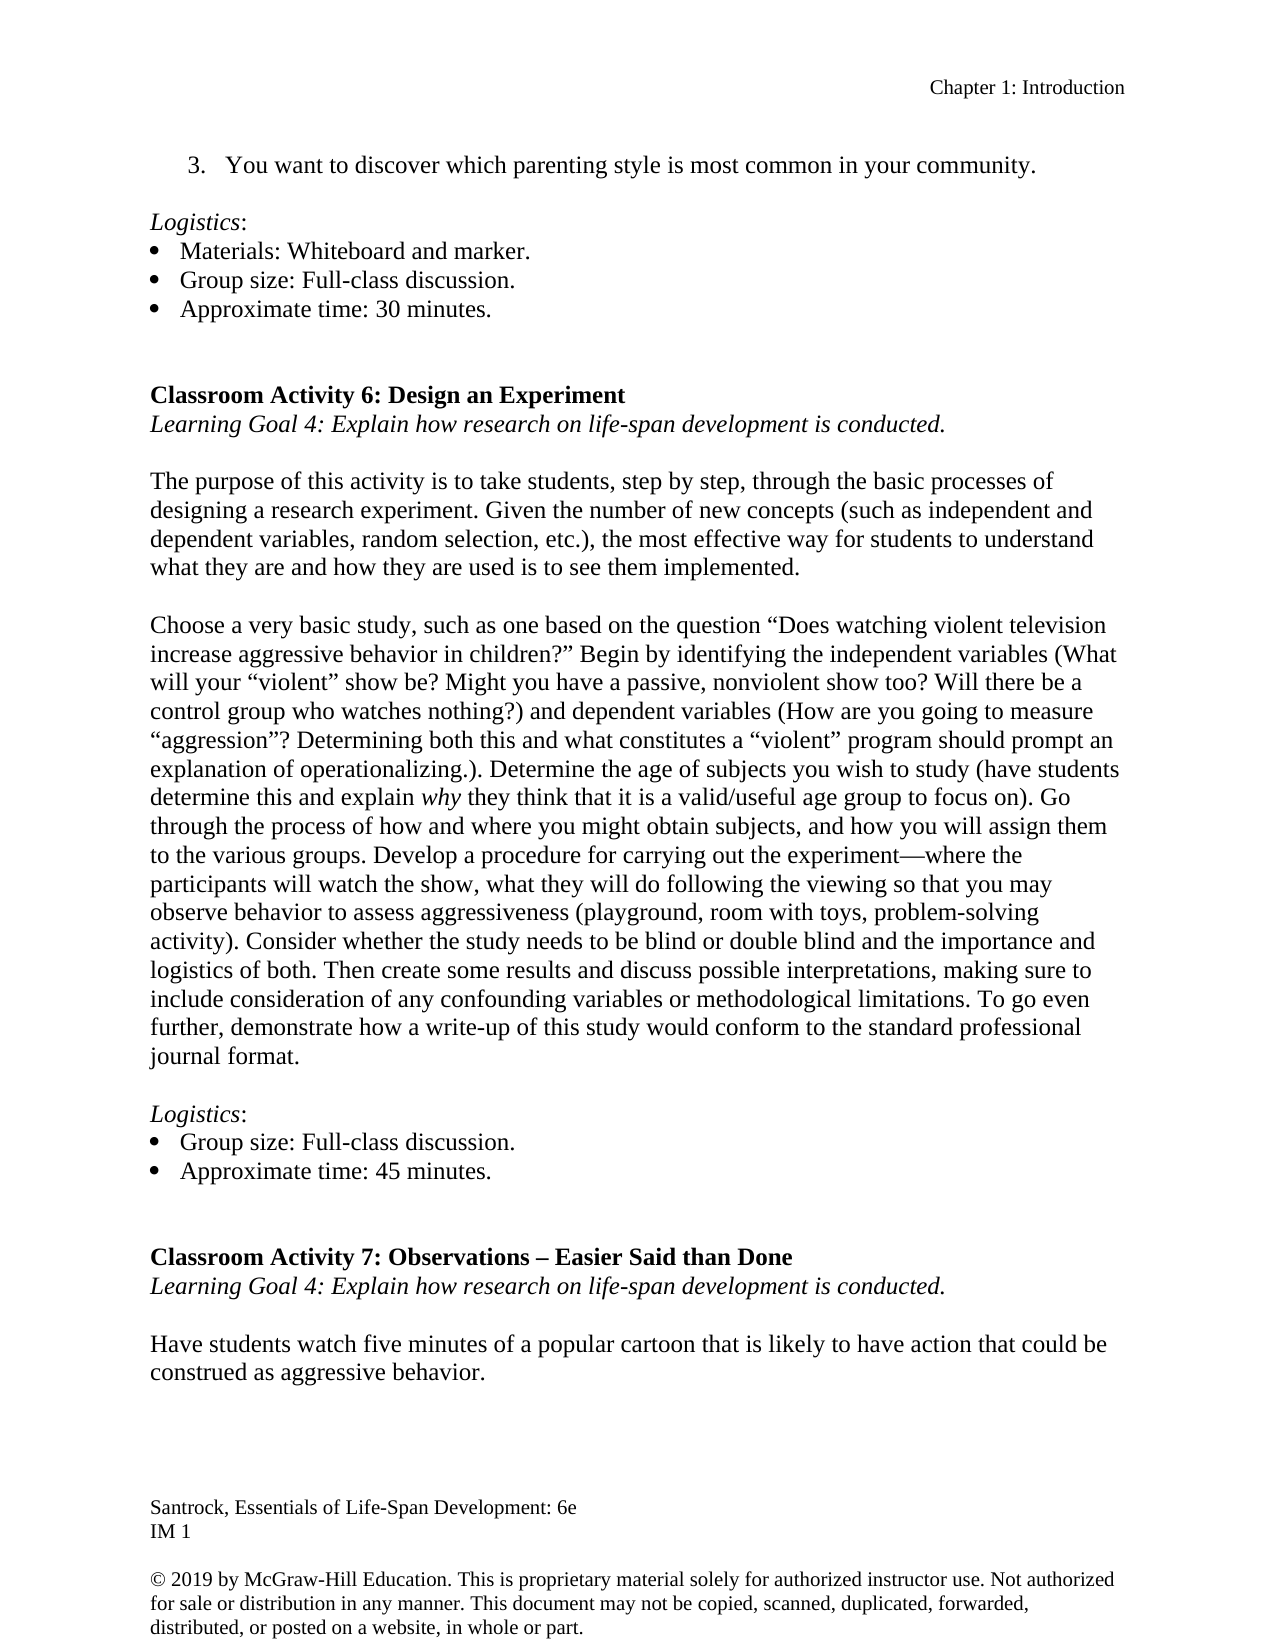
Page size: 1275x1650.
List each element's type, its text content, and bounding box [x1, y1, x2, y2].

text The purpose of this activity is to take students, step by step, through the basic processes of designing a research experiment. Given the number of new concepts (such as independent and dependent variables, random selection, etc.), the most effective way for students to understand what they are and how they are used is to see them implemented. [150, 466, 1125, 581]
list Group size: Full-class discussion. [150, 1127, 1125, 1156]
subtitle Classroom Activity 7: Observations – Easier Said than Done [150, 1242, 1125, 1271]
text Learning Goal 4: Explain how research on life-span development is conducted. [150, 409, 1125, 437]
text Classroom Activity 6: Design an Experiment [150, 380, 1125, 409]
text Logistics: [150, 1099, 1125, 1127]
text Logistics: [150, 207, 1125, 236]
text Have students watch five minutes of a popular cartoon that is likely to have action that could be construed as aggressive behavior. [150, 1329, 1125, 1386]
list Group size: Full-class discussion. [150, 265, 1125, 294]
text Learning Goal 4: Explain how research on life-span development is conducted. [150, 1271, 1125, 1300]
list Materials: Whiteboard and marker. [150, 236, 1125, 265]
text Choose a very basic study, such as one based on the question “Does watching violent television increase aggressive behavior in children?” Begin by identifying the independent variables (What will your “violent” show be? Might you have a passive, nonviolent show too? Will there be a control group who watches nothing?) and dependent variables (How are you going to measure “aggression”? Determining both this and what constitutes a “violent” program should prompt an explanation of operationalizing.). Determine the age of subjects you wish to study (have students determine this and explain why they think that it is a valid/useful age group to focus on). Go through the process of how and where you might obtain subjects, and how you will assign them to the various groups. Develop a procedure for carrying out the experiment—where the participants will watch the show, what they will do following the viewing so that you may observe behavior to assess aggressiveness (playground, room with toys, problem-solving activity). Consider whether the study needs to be blind or double blind and the importance and logistics of both. Then create some results and discuss possible interpretations, making sure to include consideration of any confounding variables or methodological limitations. To go even further, demonstrate how a write-up of this study would conform to the standard professional journal format. [150, 610, 1125, 1070]
list Approximate time: 30 minutes. [150, 294, 1125, 322]
list Approximate time: 45 minutes. [150, 1156, 1125, 1185]
list You want to discover which parenting style is most common in your community. [187, 150, 1125, 179]
